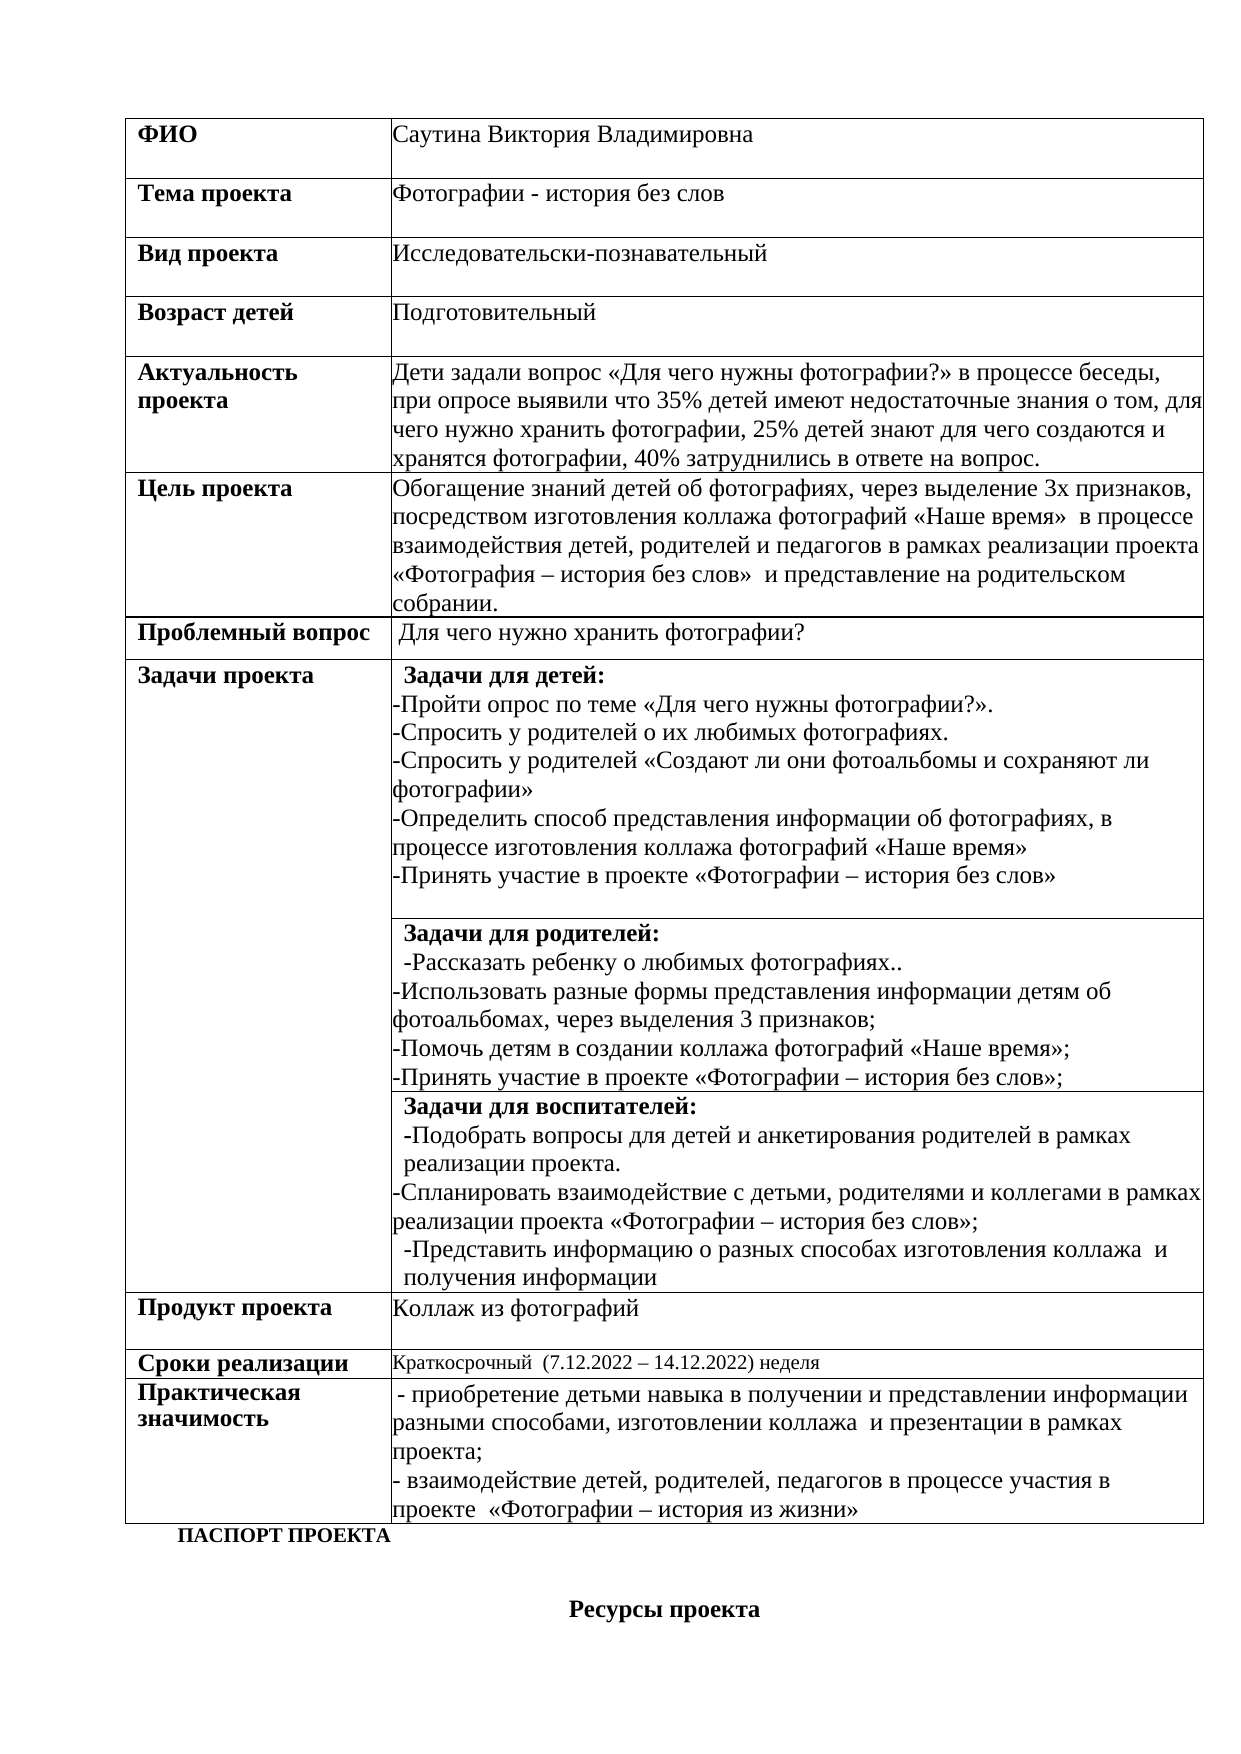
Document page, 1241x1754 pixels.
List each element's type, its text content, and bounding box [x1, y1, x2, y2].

table_cell Краткосрочный (7.12.2022 – 14.12.2022) неделя [392, 1350, 1203, 1378]
table_cell Актуальность проекта [126, 357, 391, 472]
text ПАСПОРТ ПРОЕКТА [177, 1524, 1152, 1547]
text Ресурсы проекта [177, 1594, 1152, 1623]
table_cell Возраст детей [126, 297, 391, 356]
table_cell Вид проекта [126, 238, 391, 296]
table_cell Цель проекта [126, 473, 391, 616]
table_cell Задачи для детей: -Пройти опрос по теме «Для чего нужны фотографии?». -Спросить у родителей о их любимых фотографиях. -Спросить у родителей «Создают ли они фотоальбомы и сохраняют ли фотографии» -Определить способ представления информации об фотографиях, в процессе изготовления коллажа фотографий «Наше время» -Принять участие в проекте «Фотографии – история без слов» [392, 660, 1203, 918]
table_cell Сроки реализации [126, 1350, 391, 1378]
table_cell Задачи для родителей: -Рассказать ребенку о любимых фотографиях.. -Использовать разные формы представления информации детям об фотоальбомах, через выделения 3 признаков; -Помочь детям в создании коллажа фотографий «Наше время»; -Принять участие в проекте «Фотографии – история без слов»; [392, 919, 1203, 1091]
table_header Саутина Виктория Владимировна [392, 119, 1203, 177]
table_cell Обогащение знаний детей об фотографиях, через выделение 3х признаков, посредством изготовления коллажа фотографий «Наше время» в процессе взаимодействия детей, родителей и педагогов в рамках реализации проекта «Фотография – история без слов» и представление на родительском собрании. [392, 473, 1203, 616]
table_cell - приобретение детьми навыка в получении и представлении информации разными способами, изготовлении коллажа и презентации в рамках проекта; - взаимодействие детей, родителей, педагогов в процессе участия в проекте «Фотографии – история из жизни» [392, 1379, 1203, 1522]
table_cell Дети задали вопрос «Для чего нужны фотографии?» в процессе беседы, при опросе выявили что 35% детей имеют недостаточные знания о том, для чего нужно хранить фотографии, 25% детей знают для чего создаются и хранятся фотографии, 40% затруднились в ответе на вопрос. [392, 357, 1203, 472]
table_cell Подготовительный [392, 297, 1203, 356]
table_cell Проблемный вопрос [126, 618, 391, 659]
table_cell Исследовательски-познавательный [392, 238, 1203, 296]
table_cell Задачи для воспитателей: -Подобрать вопросы для детей и анкетирования родителей в рамках реализации проекта. -Спланировать взаимодействие с детьми, родителями и коллегами в рамках реализации проекта «Фотографии – история без слов»; -Представить информацию о разных способах изготовления коллажа и получения информации [392, 1092, 1203, 1292]
table_cell Коллаж из фотографий [392, 1293, 1203, 1349]
table_header ФИО [126, 119, 391, 177]
table_cell Продукт проекта [126, 1293, 391, 1349]
table_cell Задачи проекта [126, 660, 391, 1292]
table_cell Тема проекта [126, 179, 391, 237]
table_cell Практическая значимость [126, 1379, 391, 1522]
table_cell Для чего нужно хранить фотографии? [392, 618, 1203, 659]
table_cell Фотографии - история без слов [392, 179, 1203, 237]
